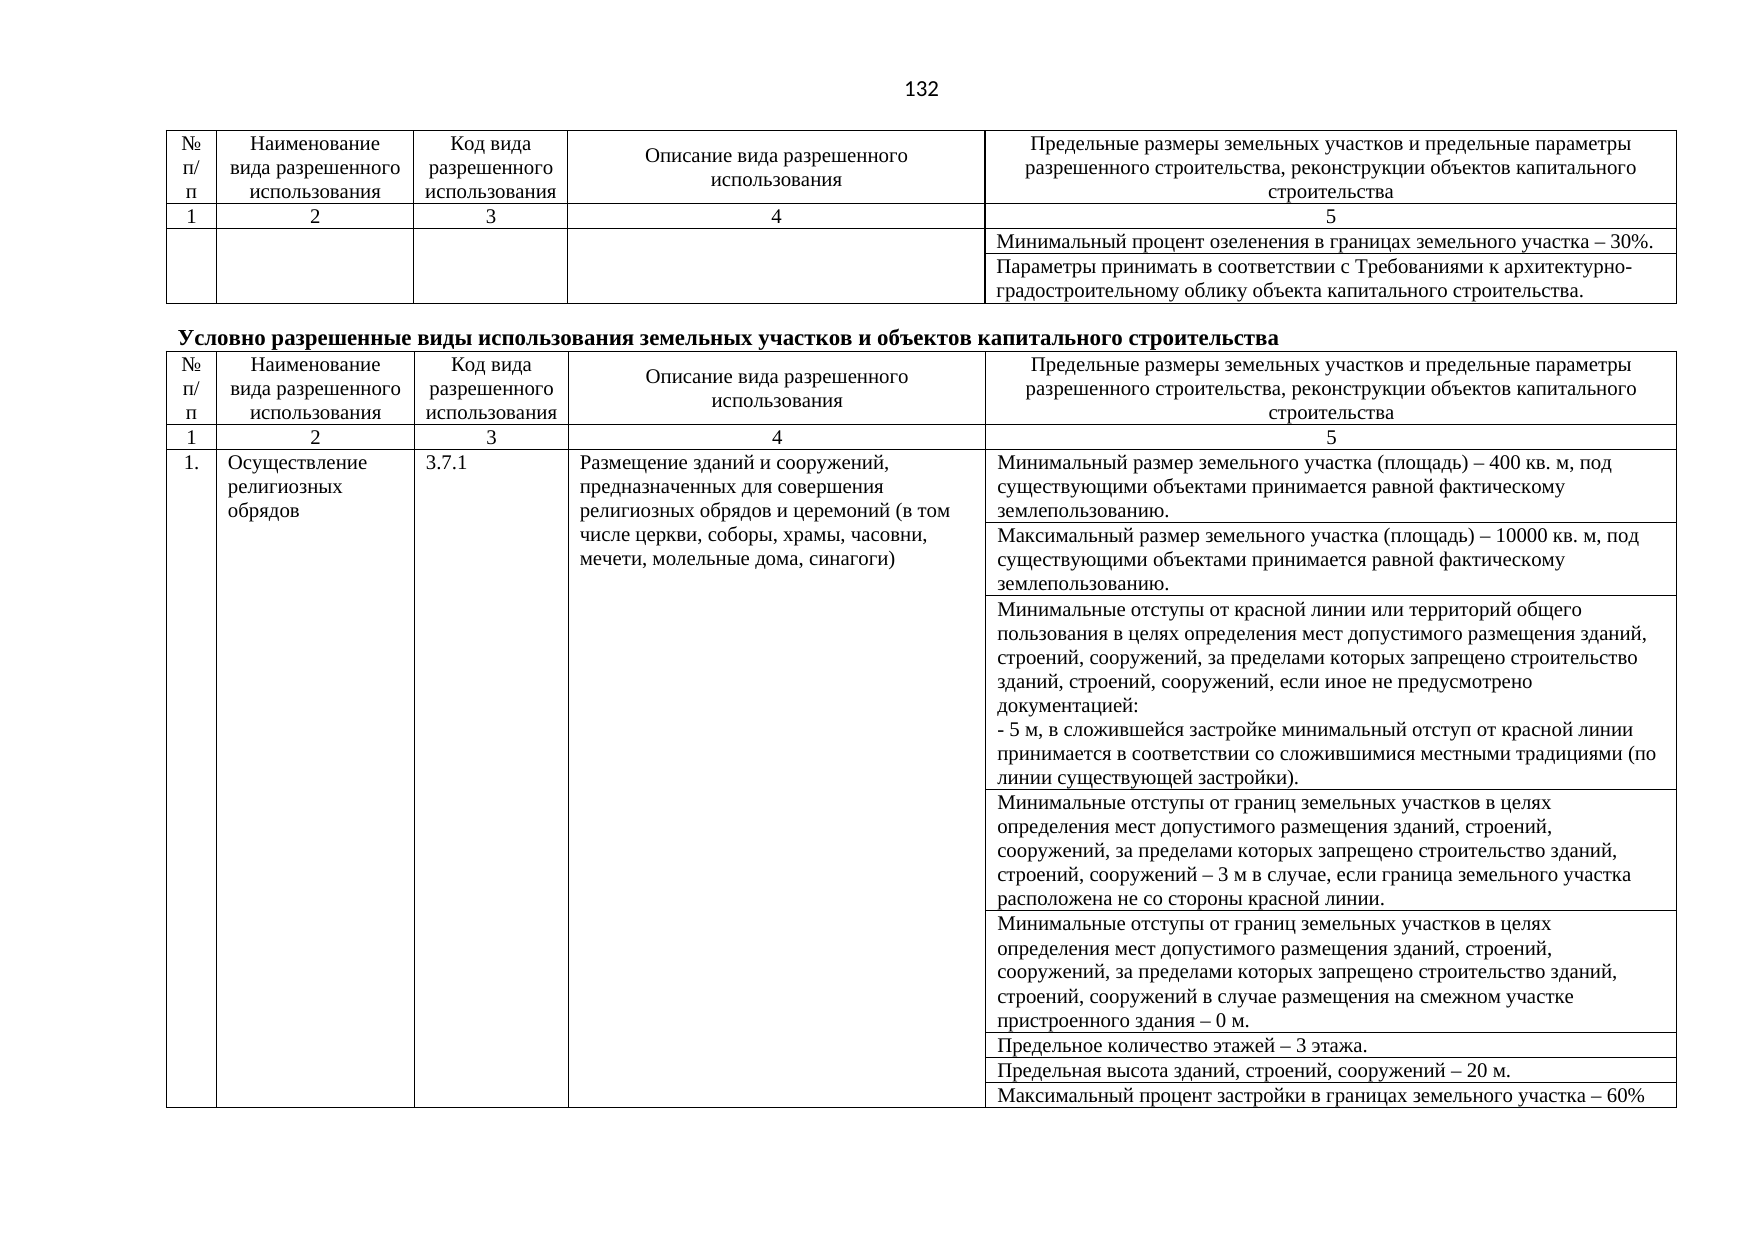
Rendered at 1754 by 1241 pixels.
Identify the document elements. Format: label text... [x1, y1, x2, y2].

table_cell 2 [217, 204, 413, 228]
table_cell 5 [986, 425, 1676, 449]
subtitle Условно разрешенные виды использования земельных участков и объектов капитального строительства [177, 324, 1665, 351]
table_cell Минимальные отступы от границ земельных участков в целях определения мест допустимого размещения зданий, строений, сооружений, за пределами которых запрещено строительство зданий, строений, сооружений в случае размещения на смежном участке пристроенного здания – 0 м. [986, 911, 1676, 1032]
table_cell Минимальный процент озеленения в границах земельного участка – 30%. [986, 229, 1676, 253]
table_cell Максимальный процент застройки в границах земельного участка – 60% процент застройки подземной части не регламентируется. [986, 1083, 1676, 1107]
table_cell 1 [167, 204, 216, 228]
table_header Предельные размеры земельных участков и предельные параметры разрешенного строительства, реконструкции объектов капитального строительства [986, 131, 1676, 203]
table_cell 3 [415, 425, 568, 449]
table_cell 1. [167, 450, 216, 1107]
table_cell 4 [569, 425, 985, 449]
table_header № п/п [167, 131, 216, 203]
table_cell Минимальные отступы от границ земельных участков в целях определения мест допустимого размещения зданий, строений, сооружений, за пределами которых запрещено строительство зданий, строений, сооружений – 3 м в случае, если граница земельного участка расположена не со стороны красной линии. [986, 790, 1676, 910]
table_header Наименование вида разрешенного использования [217, 131, 413, 203]
table_header Описание вида разрешенного использования [568, 131, 984, 203]
table_header Код вида разрешенного использования [415, 352, 568, 424]
table_cell 1 [167, 425, 216, 449]
table_cell Предельная высота зданий, строений, сооружений – 20 м. [986, 1058, 1676, 1082]
table_cell Минимальный размер земельного участка (площадь) – 400 кв. м, под существующими объектами принимается равной фактическому землепользованию. [986, 450, 1676, 522]
table_cell 5 [986, 204, 1676, 228]
table_cell 4 [568, 204, 984, 228]
table_cell 2 [217, 425, 414, 449]
table_cell Параметры принимать в соответствии с Требованиями к архитектурно-градостроительному облику объекта капитального строительства. [986, 254, 1676, 302]
table_cell 3.7.1 [415, 450, 568, 1107]
table_header Предельные размеры земельных участков и предельные параметры разрешенного строительства, реконструкции объектов капитального строительства [986, 352, 1676, 424]
table_header Описание вида разрешенного использования [569, 352, 985, 424]
table_header Наименование вида разрешенного использования [217, 352, 414, 424]
table_header Код вида разрешенного использования [414, 131, 567, 203]
table_header № п/п [167, 352, 216, 424]
table_cell Максимальный размер земельного участка (площадь) – 10000 кв. м, под существующими объектами принимается равной фактическому землепользованию. [986, 523, 1676, 595]
table_cell Размещение зданий и сооружений, предназначенных для совершения религиозных обрядов и церемоний (в том числе церкви, соборы, храмы, часовни, мечети, молельные дома, синагоги) [569, 450, 985, 1107]
table_cell Предельное количество этажей – 3 этажа. [986, 1033, 1676, 1057]
table_cell 3 [414, 204, 567, 228]
table_cell Осуществление религиозных обрядов [217, 450, 414, 1107]
table_cell Минимальные отступы от красной линии или территорий общего пользования в целях определения мест допустимого размещения зданий, строений, сооружений, за пределами которых запрещено строительство зданий, строений, сооружений, если иное не предусмотрено документацией: - 5 м, в сложившейся застройке минимальный отступ от красной линии принимается в соответствии со сложившимися местными традициями (по линии существующей застройки). [986, 596, 1676, 789]
